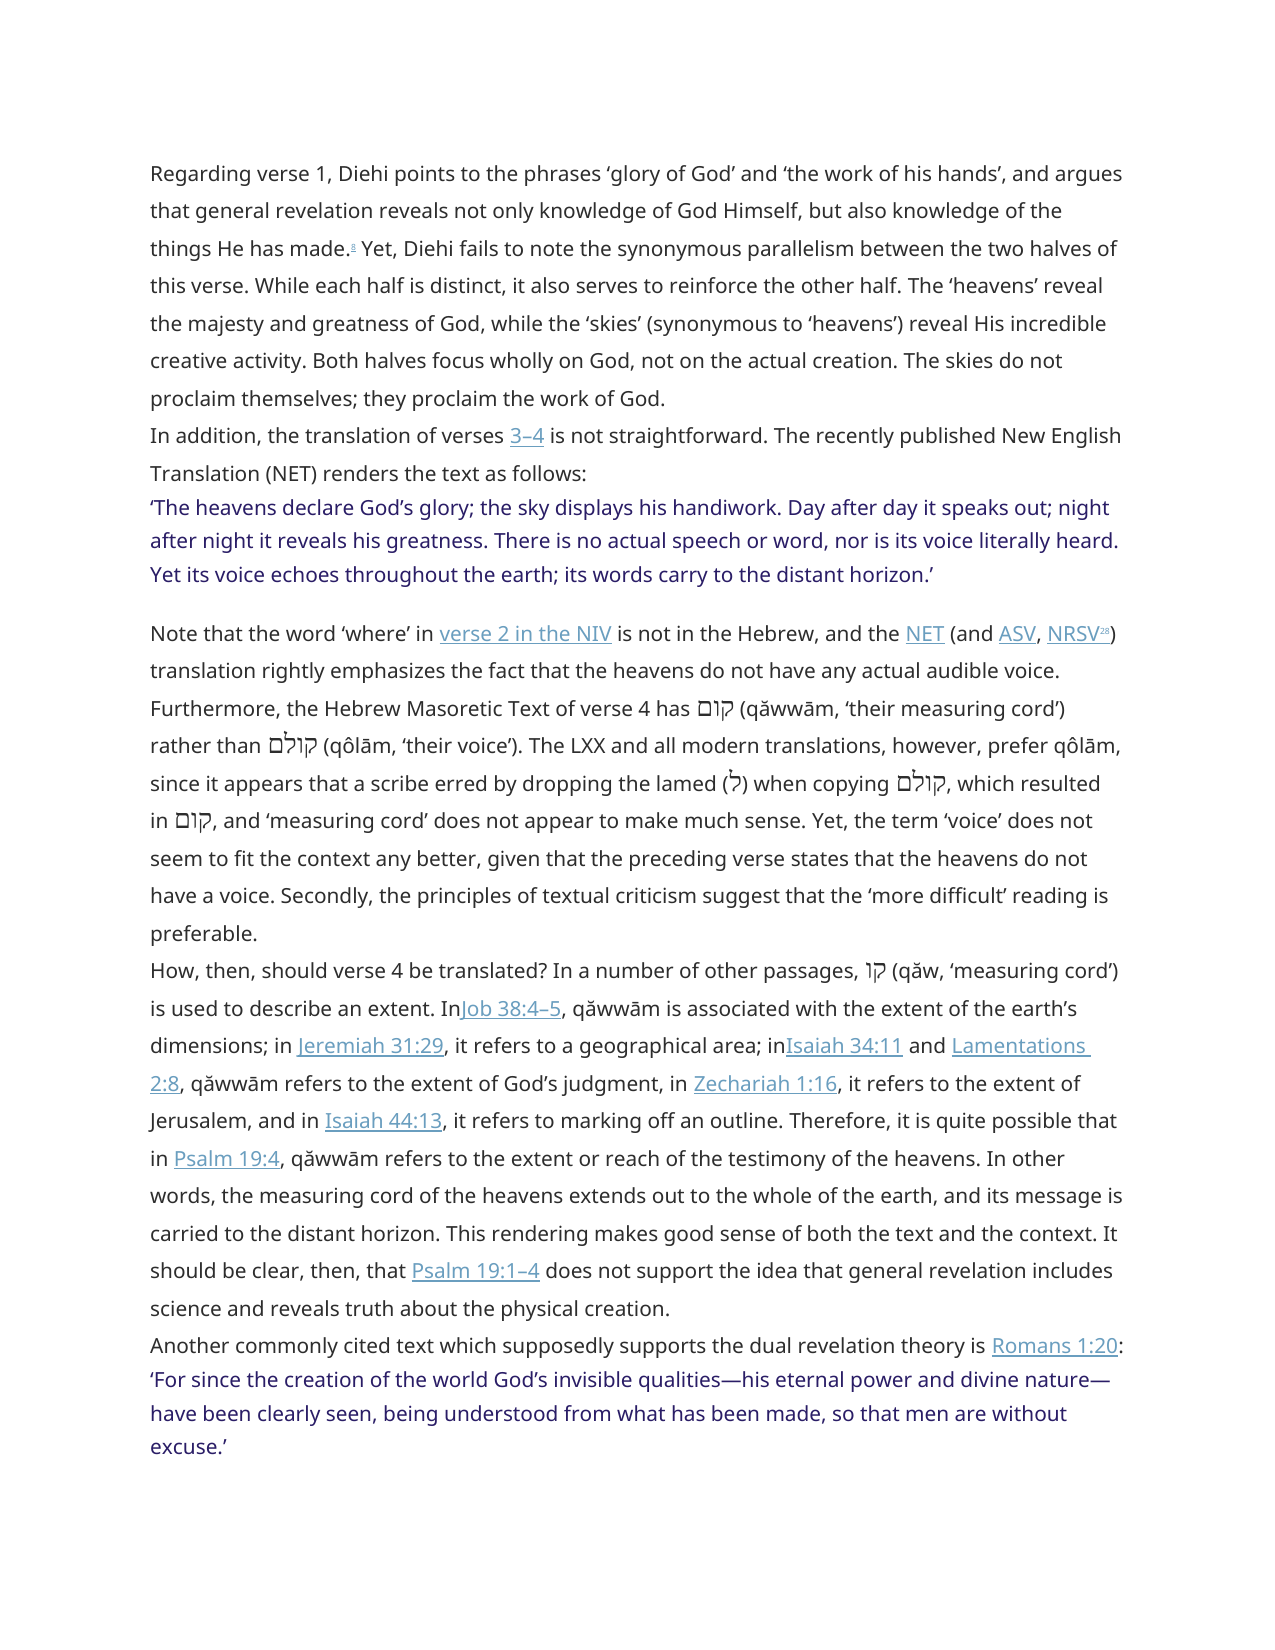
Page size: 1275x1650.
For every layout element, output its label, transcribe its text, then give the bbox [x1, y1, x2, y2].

text How, then, should verse 4 be translated? In a number of other passages, קו (qăw, ‘measuring cord’) is used to describe an extent. InJob 38:4–5, qăwwām is associated with the extent of the earth’s dimensions; in Jeremiah 31:29, it refers to a geographical area; inIsaiah 34:11 and Lamentations 2:8, qăwwām refers to the extent of God’s judgment, in Zechariah 1:16, it refers to the extent of Jerusalem, and in Isaiah 44:13, it refers to marking off an outline. Therefore, it is quite possible that in Psalm 19:4, qăwwām refers to the extent or reach of the testimony of the heavens. In other words, the measuring cord of the heavens extends out to the whole of the earth, and its message is carried to the distant horizon. This rendering makes good sense of both the text and the context. It should be clear, then, that Psalm 19:1–4 does not support the idea that general revelation includes science and reveals truth about the physical creation. [150, 947, 1125, 1322]
text ‘For since the creation of the world God’s invisible qualities—his eternal power and divine nature—have been clearly seen, being understood from what has been made, so that men are without excuse.’ [150, 1359, 1125, 1461]
text Regarding verse 1, Diehi points to the phrases ‘glory of God’ and ‘the work of his hands’, and argues that general revelation reveals not only knowledge of God Himself, but also knowledge of the things He has made.8 Yet, Diehi fails to note the synonymous parallelism between the two halves of this verse. While each half is distinct, it also serves to reinforce the other half. The ‘heavens’ reveal the majesty and greatness of God, while the ‘skies’ (synonymous to ‘heavens’) reveal His incredible creative activity. Both halves focus wholly on God, not on the actual creation. The skies do not proclaim themselves; they proclaim the work of God. [150, 150, 1125, 412]
text Furthermore, the Hebrew Masoretic Text of verse 4 has קום (qăwwām, ‘their measuring cord’) rather than קולם (qôlām, ‘their voice’). The LXX and all modern translations, however, prefer qôlām, since it appears that a scribe erred by dropping the lamed (ל) when copying קולם, which resulted in קום, and ‘measuring cord’ does not appear to make much sense. Yet, the term ‘voice’ does not seem to fit the context any better, given that the preceding verse states that the heavens do not have a voice. Secondly, the principles of textual criticism suggest that the ‘more difficult’ reading is preferable. [150, 684, 1125, 947]
text In addition, the translation of verses 3–4 is not straightforward. The recently published New English Translation (NET) renders the text as follows: [150, 412, 1125, 487]
text ‘The heavens declare God’s glory; the sky displays his handiwork. Day after day it speaks out; night after night it reveals his greatness. There is no actual speech or word, nor is its voice literally heard. Yet its voice echoes throughout the earth; its words carry to the distant horizon.’ [150, 487, 1125, 589]
text Note that the word ‘where’ in verse 2 in the NIV is not in the Hebrew, and the NET (and ASV, NRSV28) translation rightly emphasizes the fact that the heavens do not have any actual audible voice. [150, 609, 1125, 684]
text Another commonly cited text which supposedly supports the dual revelation theory is Romans 1:20: [150, 1322, 1125, 1359]
